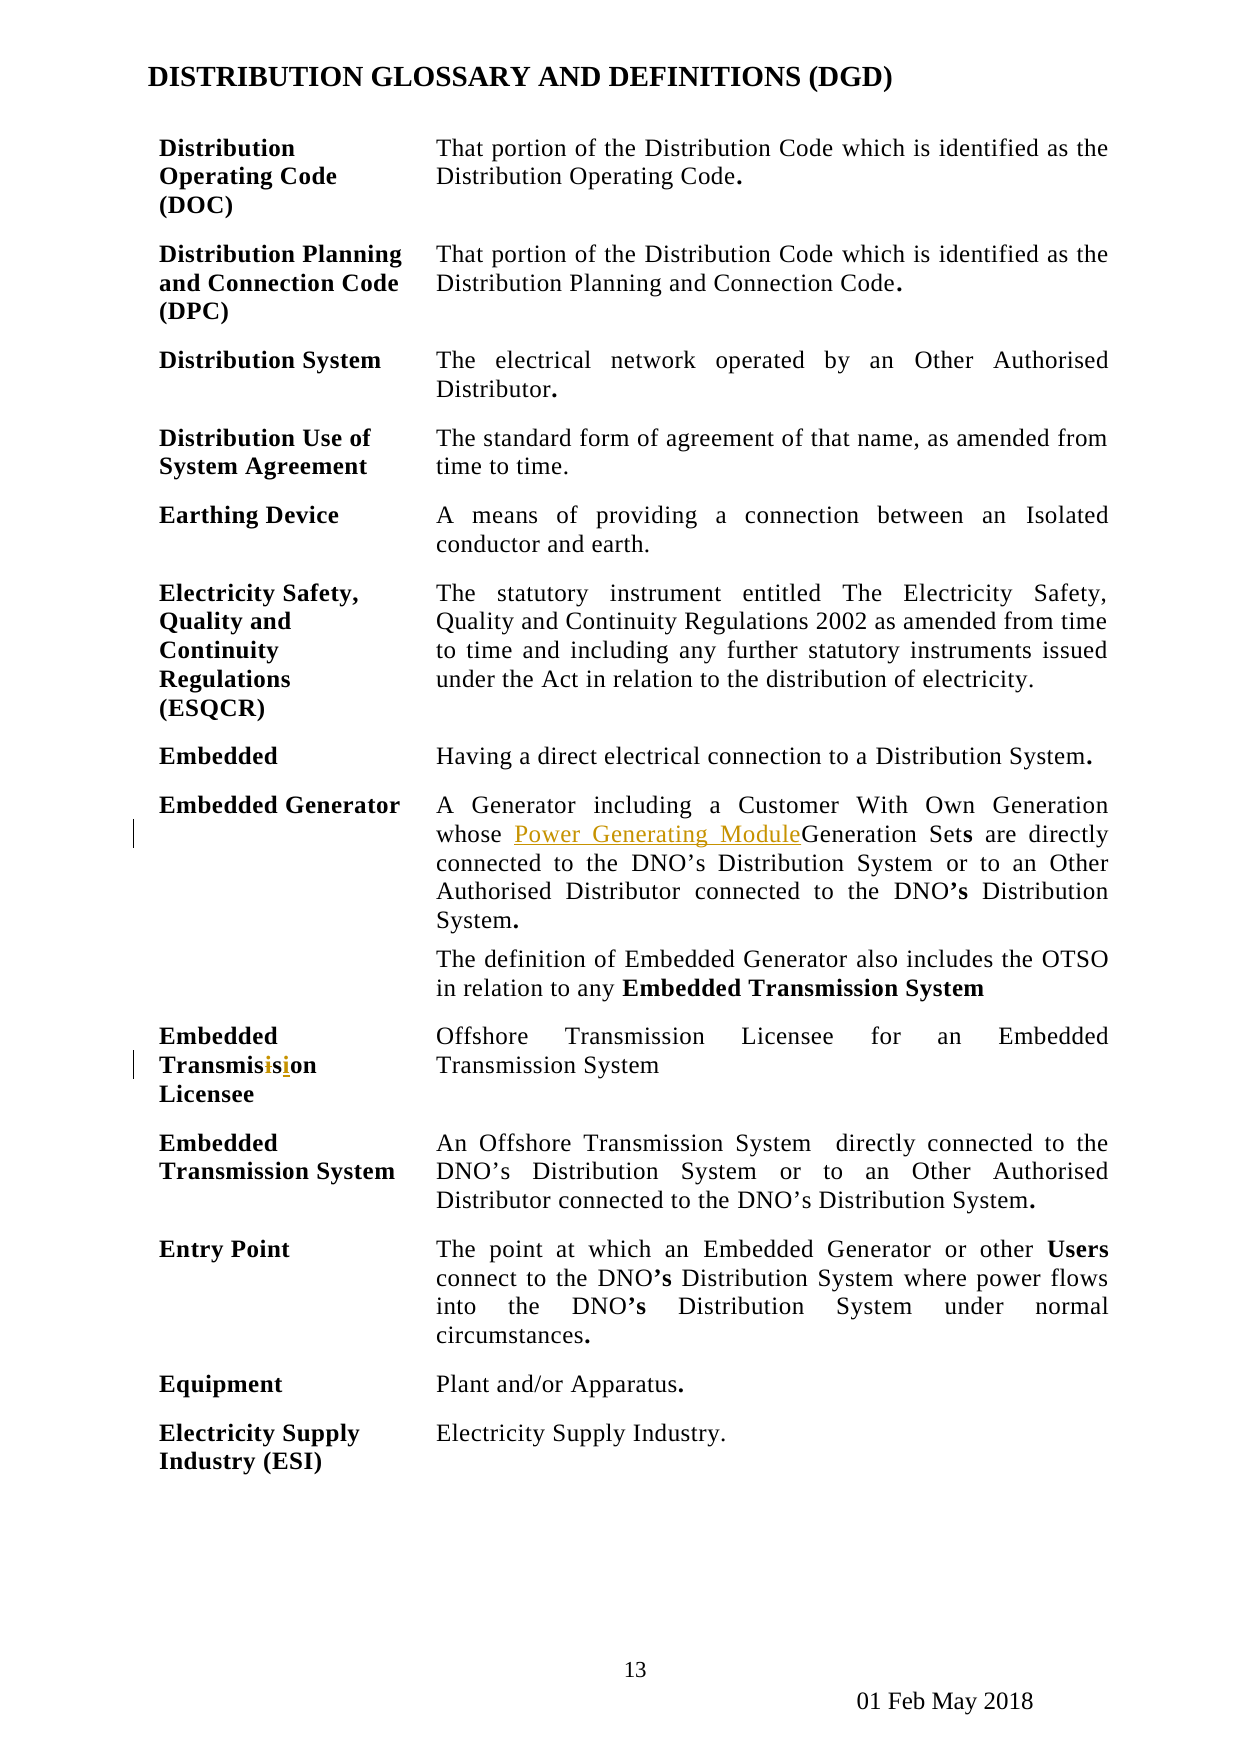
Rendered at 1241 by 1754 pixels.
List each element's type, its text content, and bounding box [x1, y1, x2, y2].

table_cell Electricity Supply Industry. [425, 1408, 1120, 1485]
table_cell Distribution System [148, 335, 424, 413]
table_cell A means of providing a connection between an Isolated conductor and earth. [425, 490, 1120, 568]
table_cell Distribution Operating Code () [148, 123, 424, 229]
table_cell The point at which an Embedded Generator or other Users connect to the DNO’s Distribution System where power flows into the DNO’s Distribution System under normal circumstances. [425, 1224, 1120, 1359]
table_cell Equipment [148, 1359, 424, 1408]
table_cell Electricity Safety, Quality and Continuity Regulations (ESQCR) [148, 568, 424, 731]
table_cell Plant and/or Apparatus. [425, 1359, 1120, 1408]
table_cell The electrical network operated by an Other Authorised Distributor. [425, 335, 1120, 413]
table_cell A Generator including a Customer With Own Generation whose s are directly connected to the DNO’s Distribution System or to an Other Authorised Distributor connected to the DNO’s Distribution System. The definition of Embedded Generator also includes the OTSO in relation to any Embedded Transmission System [425, 780, 1120, 1011]
table_cell Embedded Transmisson Licensee [148, 1011, 424, 1118]
table_cell The standard form of agreement of that name, as amended from time to time. [425, 413, 1120, 490]
table_cell Earthing Device [148, 490, 424, 568]
table_cell Embedded Generator [148, 780, 424, 1011]
table_cell Embedded Transmission System [148, 1118, 424, 1224]
table_cell Distribution Use of System Agreement [148, 413, 424, 490]
table_cell That portion of the Distribution Code which is identified as the Distribution Planning and Connection Code. [425, 229, 1120, 335]
table_cell Electricity Supply Industry () [148, 1408, 424, 1485]
table_cell Having a direct electrical connection to a Distribution System. [425, 731, 1120, 780]
table_cell The statutory instrument entitled The Electricity Safety, Quality and Continuity Regulations 2002 as amended from time to time and including any further statutory instruments issued under the Act in relation to the distribution of electricity. [425, 568, 1120, 731]
table_cell Entry Point [148, 1224, 424, 1359]
table_cell That portion of the Distribution Code which is identified as the Distribution Operating Code. [425, 123, 1120, 229]
table_cell Distribution Planning and Connection Code (DPC) [148, 229, 424, 335]
table_cell Offshore Transmission Licensee for an Embedded Transmission System [425, 1011, 1120, 1118]
table_cell An Offshore Transmission System directly connected to the DNO’s Distribution System or to an Other Authorised Distributor connected to the DNO’s Distribution System. [425, 1118, 1120, 1224]
table_cell Embedded [148, 731, 424, 780]
